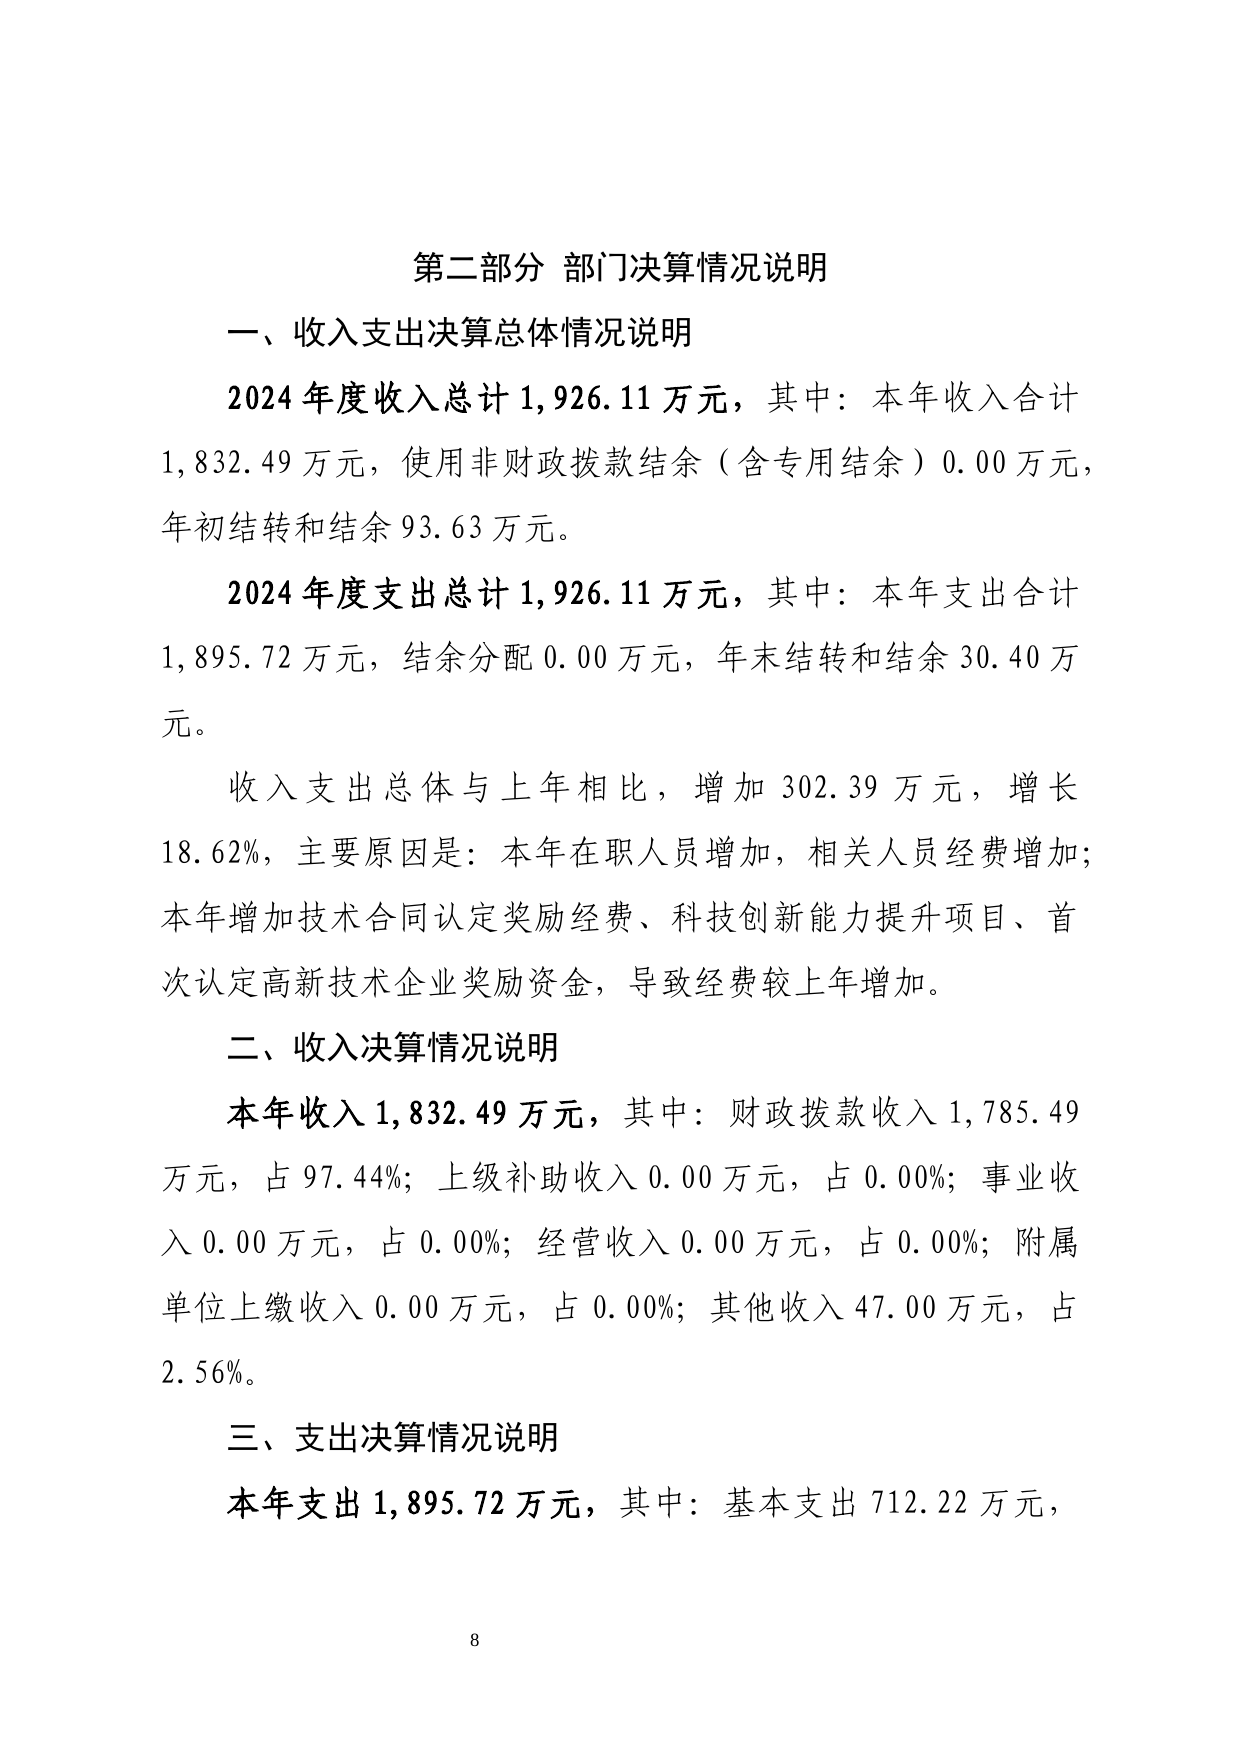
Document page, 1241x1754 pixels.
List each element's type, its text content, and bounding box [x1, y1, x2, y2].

text 2024年度收入总计1,926.11万元，其中：本年收入合计1,832.49万元，使用非财政拨款结余（含专用结余）0.00万元，年初结转和结余93.63万元。 [159, 363, 1081, 558]
text 三、支出决算情况说明 [159, 1403, 1081, 1468]
text 收入支出总体与上年相比，增加302.39万元，增长18.62%，主要原因是：本年在职人员增加，相关人员经费增加；本年增加技术合同认定奖励经费、科技创新能力提升项目、首次认定高新技术企业奖励资金，导致经费较上年增加。 [159, 753, 1081, 1013]
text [159, 1468, 1081, 1533]
text 一、收入支出决算总体情况说明 [159, 298, 1081, 363]
text 二、收入决算情况说明 [159, 1013, 1081, 1078]
text 2024年度支出总计1,926.11万元，其中：本年支出合计1,895.72万元，结余分配0.00万元，年末结转和结余30.40万元。 [159, 558, 1081, 753]
text 第二部分 部门决算情况说明 [159, 233, 1081, 298]
text 本年收入1,832.49万元，其中：财政拨款收入1,785.49万元，占97.44%；上级补助收入0.00万元，占0.00%；事业收入0.00万元，占0.00%；经营收入0.00万元，占0.00%；附属单位上缴收入0.00万元，占0.00%；其他收入47.00万元，占2.56%。 [159, 1078, 1081, 1403]
